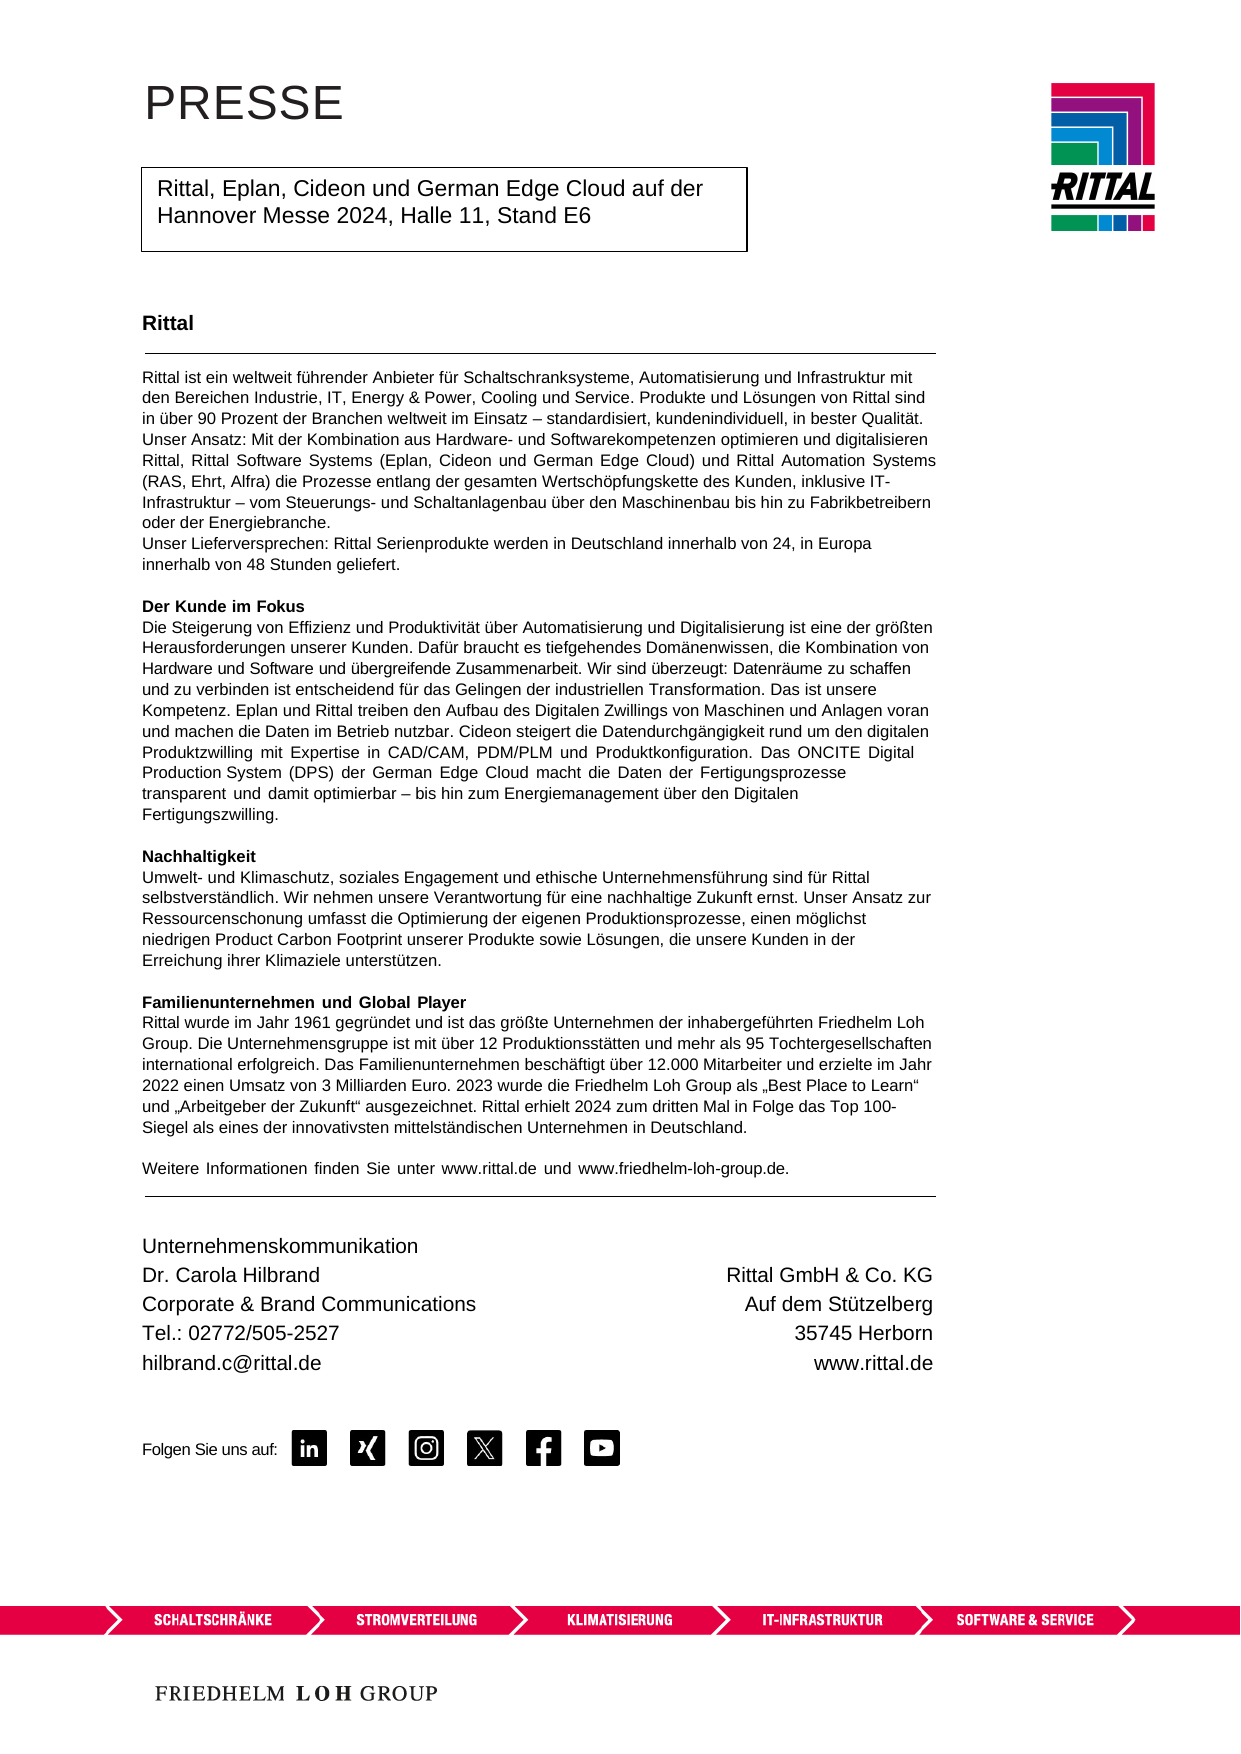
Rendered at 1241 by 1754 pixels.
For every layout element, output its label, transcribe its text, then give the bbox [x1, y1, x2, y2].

text Rittal ist ein weltweit führender Anbieter für Schaltschranksysteme, Automatisierung und Infrastruktur mit den Bereichen Industrie, IT, Energy & Power, Cooling und Service. Produkte und Lösungen von Rittal sind in über 90 Prozent der Branchen weltweit im Einsatz – standardisiert, kundenindividuell, in bester Qualität. Unser Ansatz: Mit der Kombination aus Hardware- und Softwarekompetenzen optimieren und digitalisieren Rittal, Rittal Software Systems (Eplan, Cideon und German Edge Cloud) und Rittal Automation Systems (RAS, Ehrt, Alfra) die Prozesse entlang der gesamten Wertschöpfungskette des Kunden, inklusive IT-Infrastruktur – vom Steuerungs- und Schaltanlagenbau über den Maschinenbau bis hin zu Fabrikbetreibern oder der Energiebranche. [142, 366, 936, 533]
text Der Kunde im Fokus [142, 596, 936, 616]
text Nachhaltigkeit [142, 846, 936, 866]
text Unser Lieferversprechen: Rittal Serienprodukte werden in Deutschland innerhalb von 24, in Europa innerhalb von 48 Stunden geliefert. [142, 533, 936, 575]
text Familienunternehmen und Global Player [142, 991, 936, 1012]
text Tel.: 02772/505-2527 35745 Herborn [142, 1317, 936, 1347]
text Umwelt- und Klimaschutz, soziales Engagement und ethische Unternehmensführung sind für Rittal selbstverständlich. Wir nehmen unsere Verantwortung für eine nachhaltige Zukunft ernst. Unser Ansatz zur Ressourcenschonung umfasst die Optimierung der eigenen Produktionsprozesse, einen möglichst niedrigen Product Carbon Footprint unserer Produkte sowie Lösungen, die unsere Kunden in der Erreichung ihrer Klimaziele unterstützen. [142, 866, 936, 971]
text Rittal wurde im Jahr 1961 gegründet und ist das größte Unternehmen der inhabergeführten Friedhelm Loh Group. Die Unternehmensgruppe ist mit über 12 Produktionsstätten und mehr als 95 Tochtergesellschaften international erfolgreich. Das Familienunternehmen beschäftigt über 12.000 Mitarbeiter und erzielte im Jahr 2022 einen Umsatz von 3 Milliarden Euro. 2023 wurde die Friedhelm Loh Group als „Best Place to Learn“ und „Arbeitgeber der Zukunft“ ausgezeichnet. Rittal erhielt 2024 zum dritten Mal in Folge das Top 100-Siegel als eines der innovativsten mittelständischen Unternehmen in Deutschland. [142, 1012, 936, 1137]
text Dr. Carola Hilbrand Rittal GmbH & Co. KG [142, 1259, 936, 1288]
text hilbrand.c@rittal.de www.rittal.de [142, 1347, 936, 1376]
text Corporate & Brand Communications Auf dem Stützelberg [142, 1288, 936, 1317]
text Folgen Sie uns auf: [142, 1417, 936, 1459]
picture [1051, 83, 1155, 231]
picture [287, 1426, 623, 1469]
picture [0, 1606, 1238, 1700]
text Die Steigerung von Effizienz und Produktivität über Automatisierung und Digitalisierung ist eine der größten Herausforderungen unserer Kunden. Dafür braucht es tiefgehendes Domänenwissen, die Kombination von Hardware und Software und übergreifende Zusammenarbeit. Wir sind überzeugt: Datenräume zu schaffen und zu verbinden ist entscheidend für das Gelingen der industriellen Transformation. Das ist unsere Kompetenz. Eplan und Rittal treiben den Aufbau des Digitalen Zwillings von Maschinen und Anlagen voran und machen die Daten im Betrieb nutzbar. Cideon steigert die Datendurchgängigkeit rund um den digitalen Produktzwilling mit Expertise in CAD/CAM, PDM/PLM und Produktkonfiguration. Das ONCITE Digital Production System (DPS) der German Edge Cloud macht die Daten der Fertigungsprozesse transparent und damit optimierbar – bis hin zum Energiemanagement über den Digitalen Fertigungszwilling. [142, 616, 936, 825]
text Unternehmenskommunikation [142, 1230, 936, 1259]
text Weitere Informationen finden Sie unter www.rittal.de und www.friedhelm-loh-group.de. [142, 1158, 936, 1179]
text Rittal [142, 307, 936, 336]
